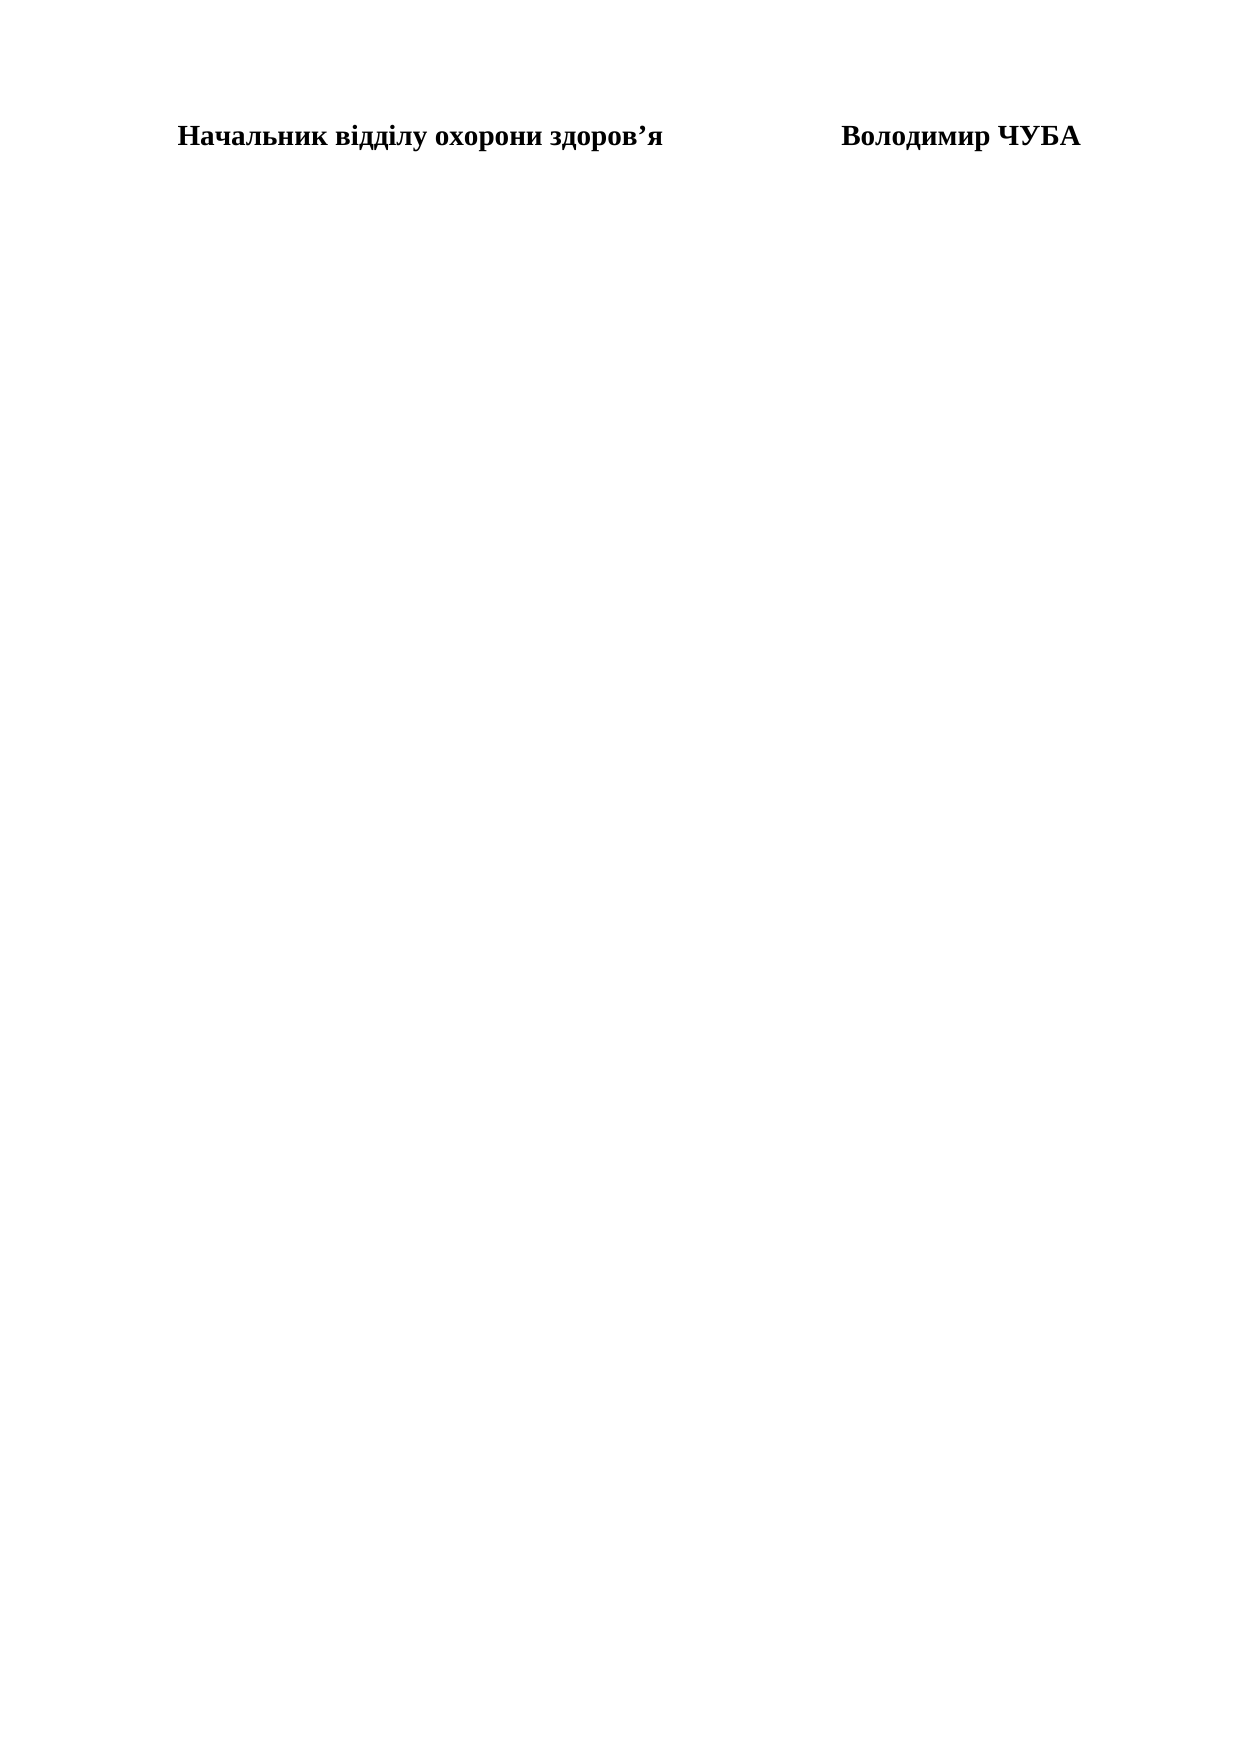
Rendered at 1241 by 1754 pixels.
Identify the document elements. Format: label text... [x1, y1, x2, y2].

text Начальник відділу охорони здоров’я Володимир ЧУБА [177, 118, 1122, 152]
